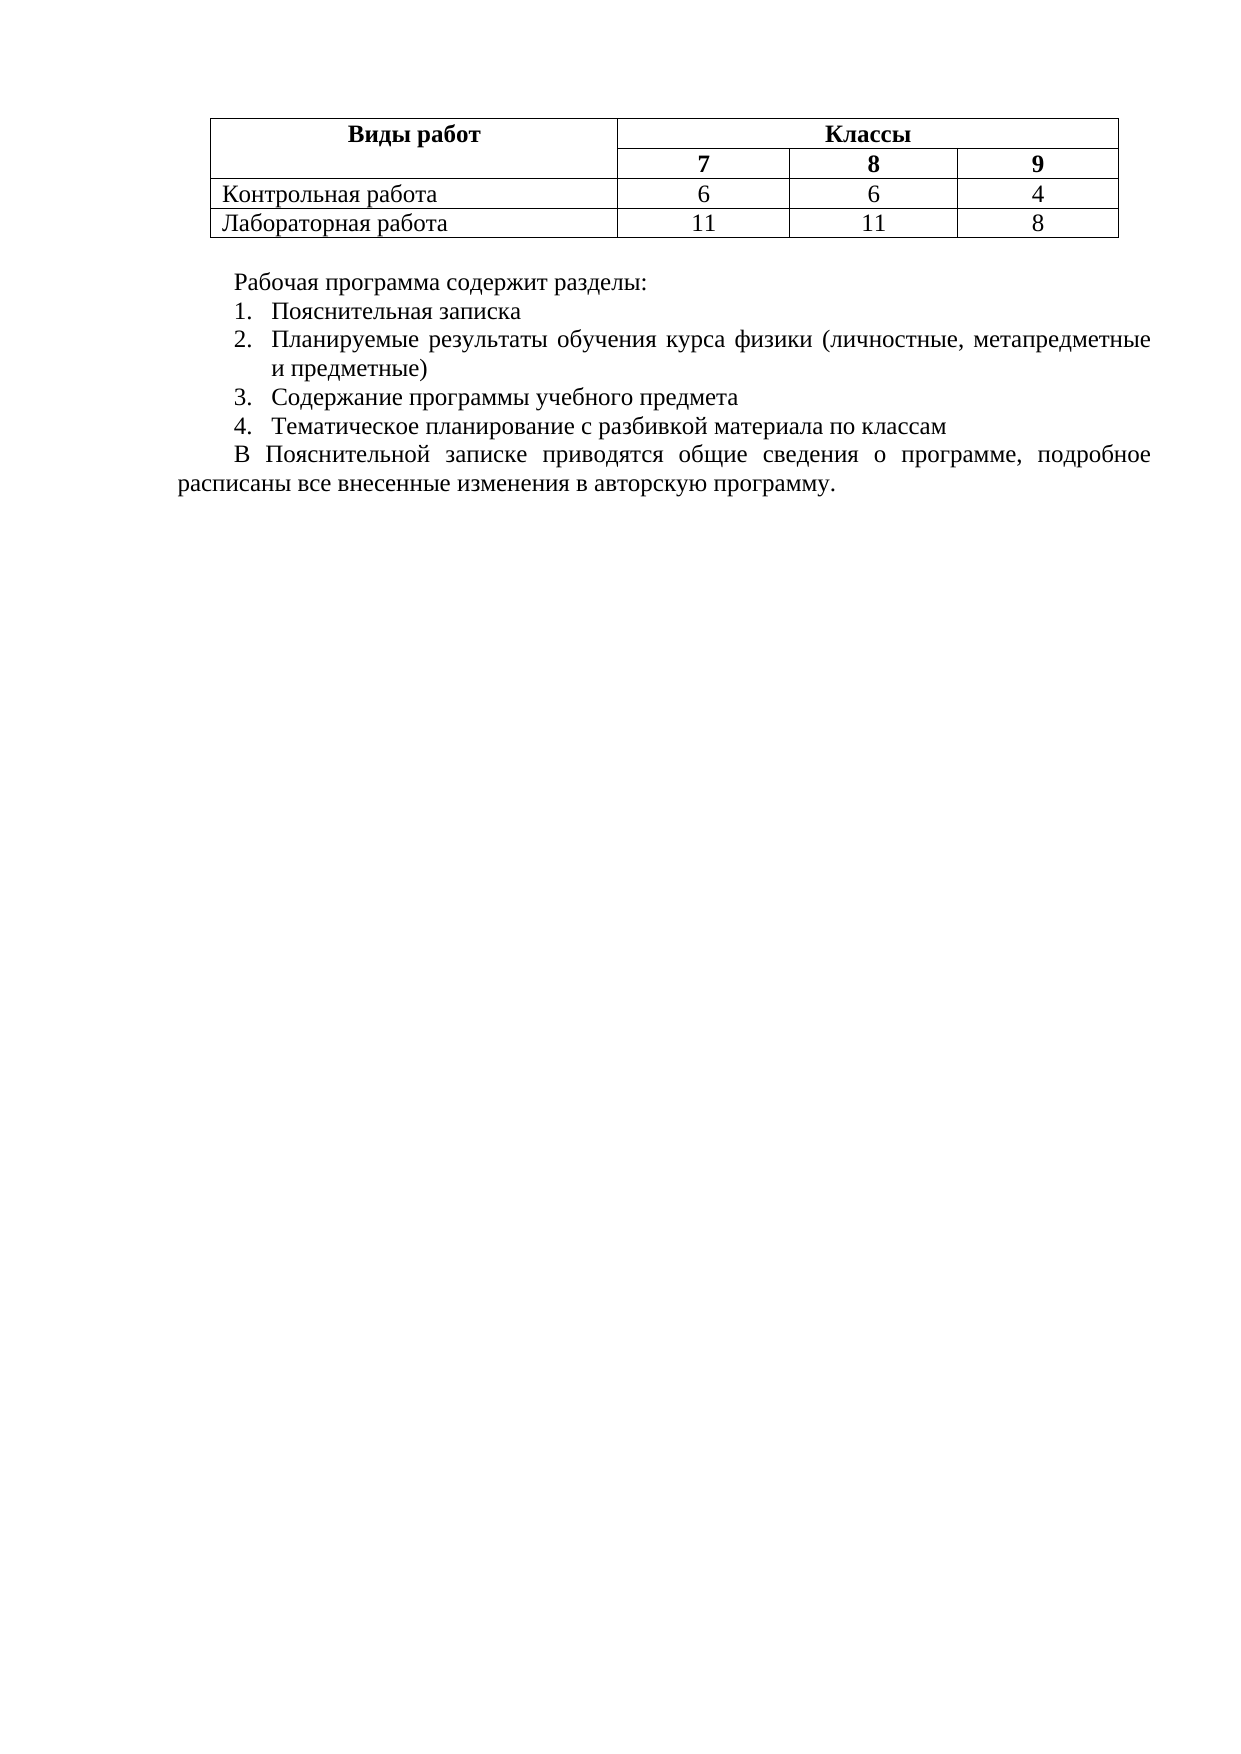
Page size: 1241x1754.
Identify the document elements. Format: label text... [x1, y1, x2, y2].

list Планируемые результаты обучения курса физики (личностные, метапредметные и предметные) [233, 324, 1152, 382]
table_cell 7 [618, 149, 789, 178]
table_cell 9 [958, 149, 1118, 178]
list Содержание программы учебного предмета [233, 382, 1152, 411]
text В Пояснительной записке приводятся общие сведения о программе, подробное расписаны все внесенные изменения в авторскую программу. [177, 439, 1152, 497]
list Пояснительная записка [233, 296, 1152, 324]
table_header Классы [618, 119, 1118, 148]
table_header Виды работ [211, 119, 617, 178]
table_cell 11 [790, 209, 957, 237]
list Тематическое планирование с разбивкой материала по классам [233, 411, 1152, 439]
table_cell 6 [790, 179, 957, 207]
table_cell 8 [958, 209, 1118, 237]
table_cell Лабораторная работа [211, 209, 617, 237]
table_cell 4 [958, 179, 1118, 207]
table_cell 11 [618, 209, 789, 237]
text Рабочая программа содержит разделы: [177, 267, 1152, 296]
table_cell 6 [618, 179, 789, 207]
table_cell Контрольная работа [211, 179, 617, 207]
table_cell 8 [790, 149, 957, 178]
